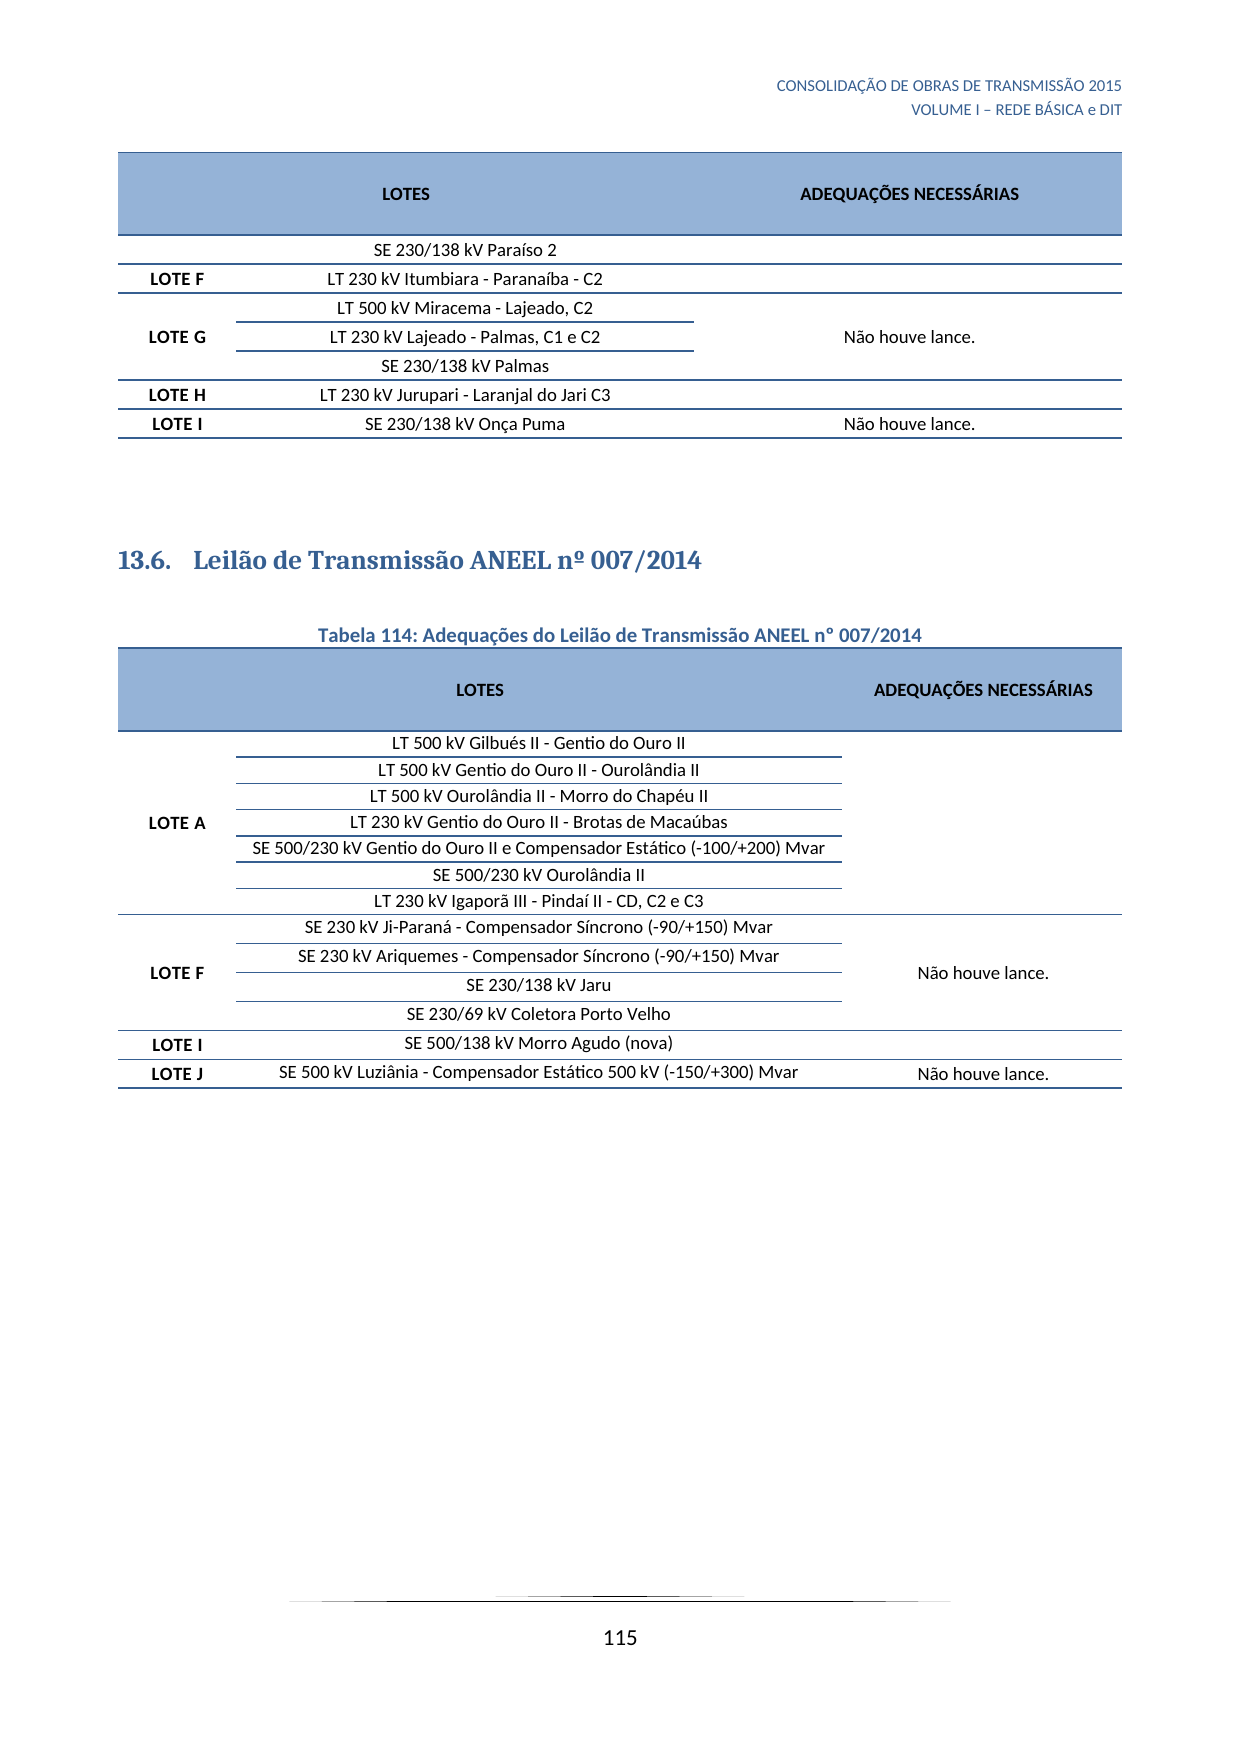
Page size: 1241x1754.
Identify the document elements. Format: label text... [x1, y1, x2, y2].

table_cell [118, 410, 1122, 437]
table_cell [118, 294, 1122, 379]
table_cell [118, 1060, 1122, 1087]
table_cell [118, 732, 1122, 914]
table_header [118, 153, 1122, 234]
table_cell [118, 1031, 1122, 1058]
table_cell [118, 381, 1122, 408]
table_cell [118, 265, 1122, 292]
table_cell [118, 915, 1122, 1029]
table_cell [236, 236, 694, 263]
subtitle Leilão de Transmissão ANEEL nº 007/2014 [118, 545, 1122, 576]
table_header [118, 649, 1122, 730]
